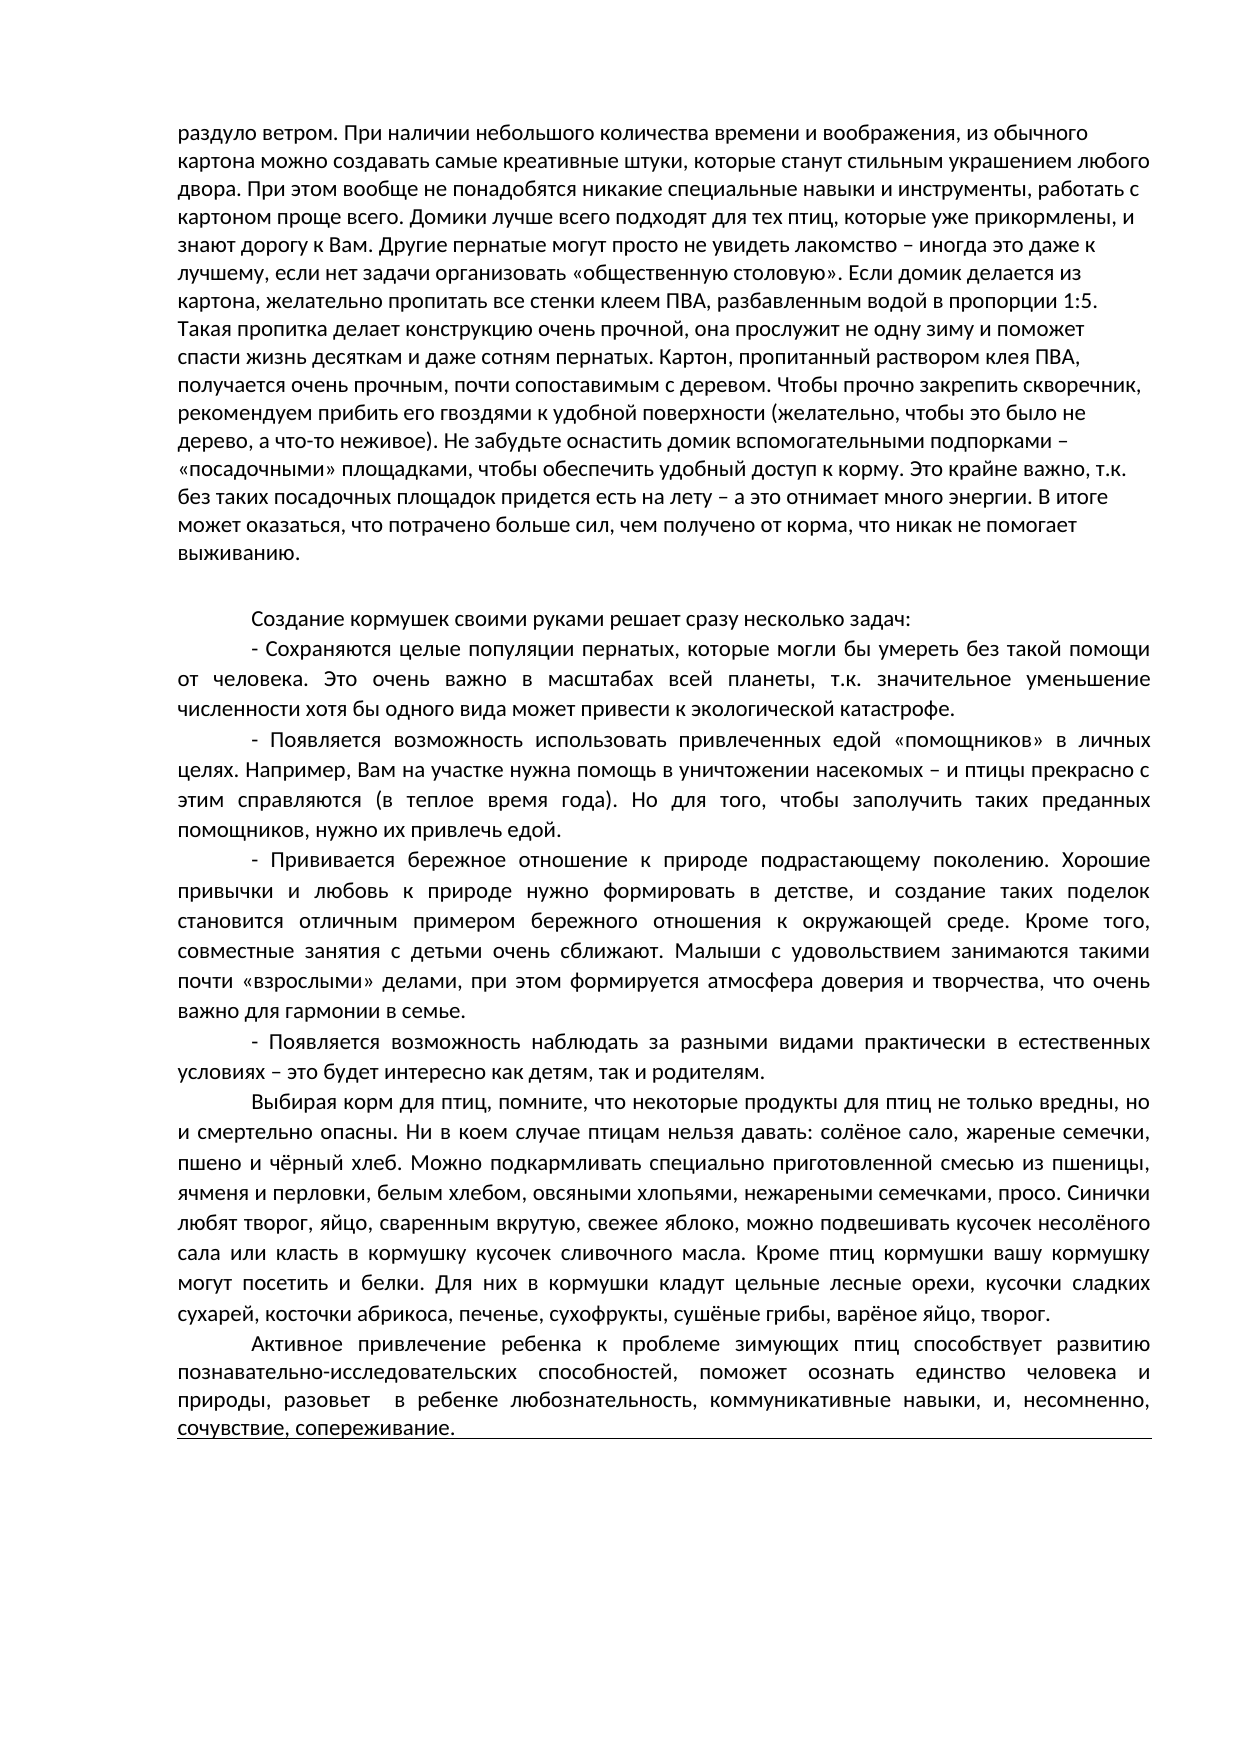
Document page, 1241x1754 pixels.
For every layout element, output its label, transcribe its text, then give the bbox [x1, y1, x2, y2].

text Выбирая корм для птиц, помните, что некоторые продукты для птиц не только вредны, но и смертельно опасны. Ни в коем случае птицам нельзя давать: солёное сало, жареные семечки, пшено и чёрный хлеб. Можно подкармливать специально приготовленной смесью из пшеницы, ячменя и перловки, белым хлебом, овсяными хлопьями, нежареными семечками, просо. Синички любят творог, яйцо, сваренным вкрутую, свежее яблоко, можно подвешивать кусочек несолёного сала или класть в кормушку кусочек сливочного масла. Кроме птиц кормушки вашу кормушку могут посетить и белки. Для них в кормушки кладут цельные лесные орехи, кусочки сладких сухарей, косточки абрикоса, печенье, сухофрукты, сушёные грибы, варёное яйцо, творог. [177, 1087, 1152, 1327]
text Создание кормушек своими руками решает сразу несколько задач: [177, 604, 1152, 632]
text - Прививается бережное отношение к природе подрастающему поколению. Хорошие привычки и любовь к природе нужно формировать в детстве, и создание таких поделок становится отличным примером бережного отношения к окружающей среде. Кроме того, совместные занятия с детьми очень сближают. Малыши с удовольствием занимаются такими почти «взрослыми» делами, при этом формируется атмосфера доверия и творчества, что очень важно для гармонии в семье. [177, 846, 1152, 1025]
text - Появляется возможность использовать привлеченных едой «помощников» в личных целях. Например, Вам на участке нужна помощь в уничтожении насекомых – и птицы прекрасно с этим справляются (в теплое время года). Но для того, чтобы заполучить таких преданных помощников, нужно их привлечь едой. [177, 725, 1152, 843]
text - Сохраняются целые популяции пернатых, которые могли бы умереть без такой помощи от человека. Это очень важно в масштабах всей планеты, т.к. значительное уменьшение численности хотя бы одного вида может привести к экологической катастрофе. [177, 634, 1152, 723]
text Активное привлечение ребенка к проблеме зимующих птиц способствует развитию познавательно-исследовательских способностей, поможет осознать единство человека и природы, разовьет в ребенке любознательность, коммуникативные навыки, и, несомненно, сочувствие, сопереживание. [177, 1329, 1152, 1438]
text - Появляется возможность наблюдать за разными видами практически в естественных условиях – это будет интересно как детям, так и родителям. [177, 1027, 1152, 1085]
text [177, 118, 1152, 566]
